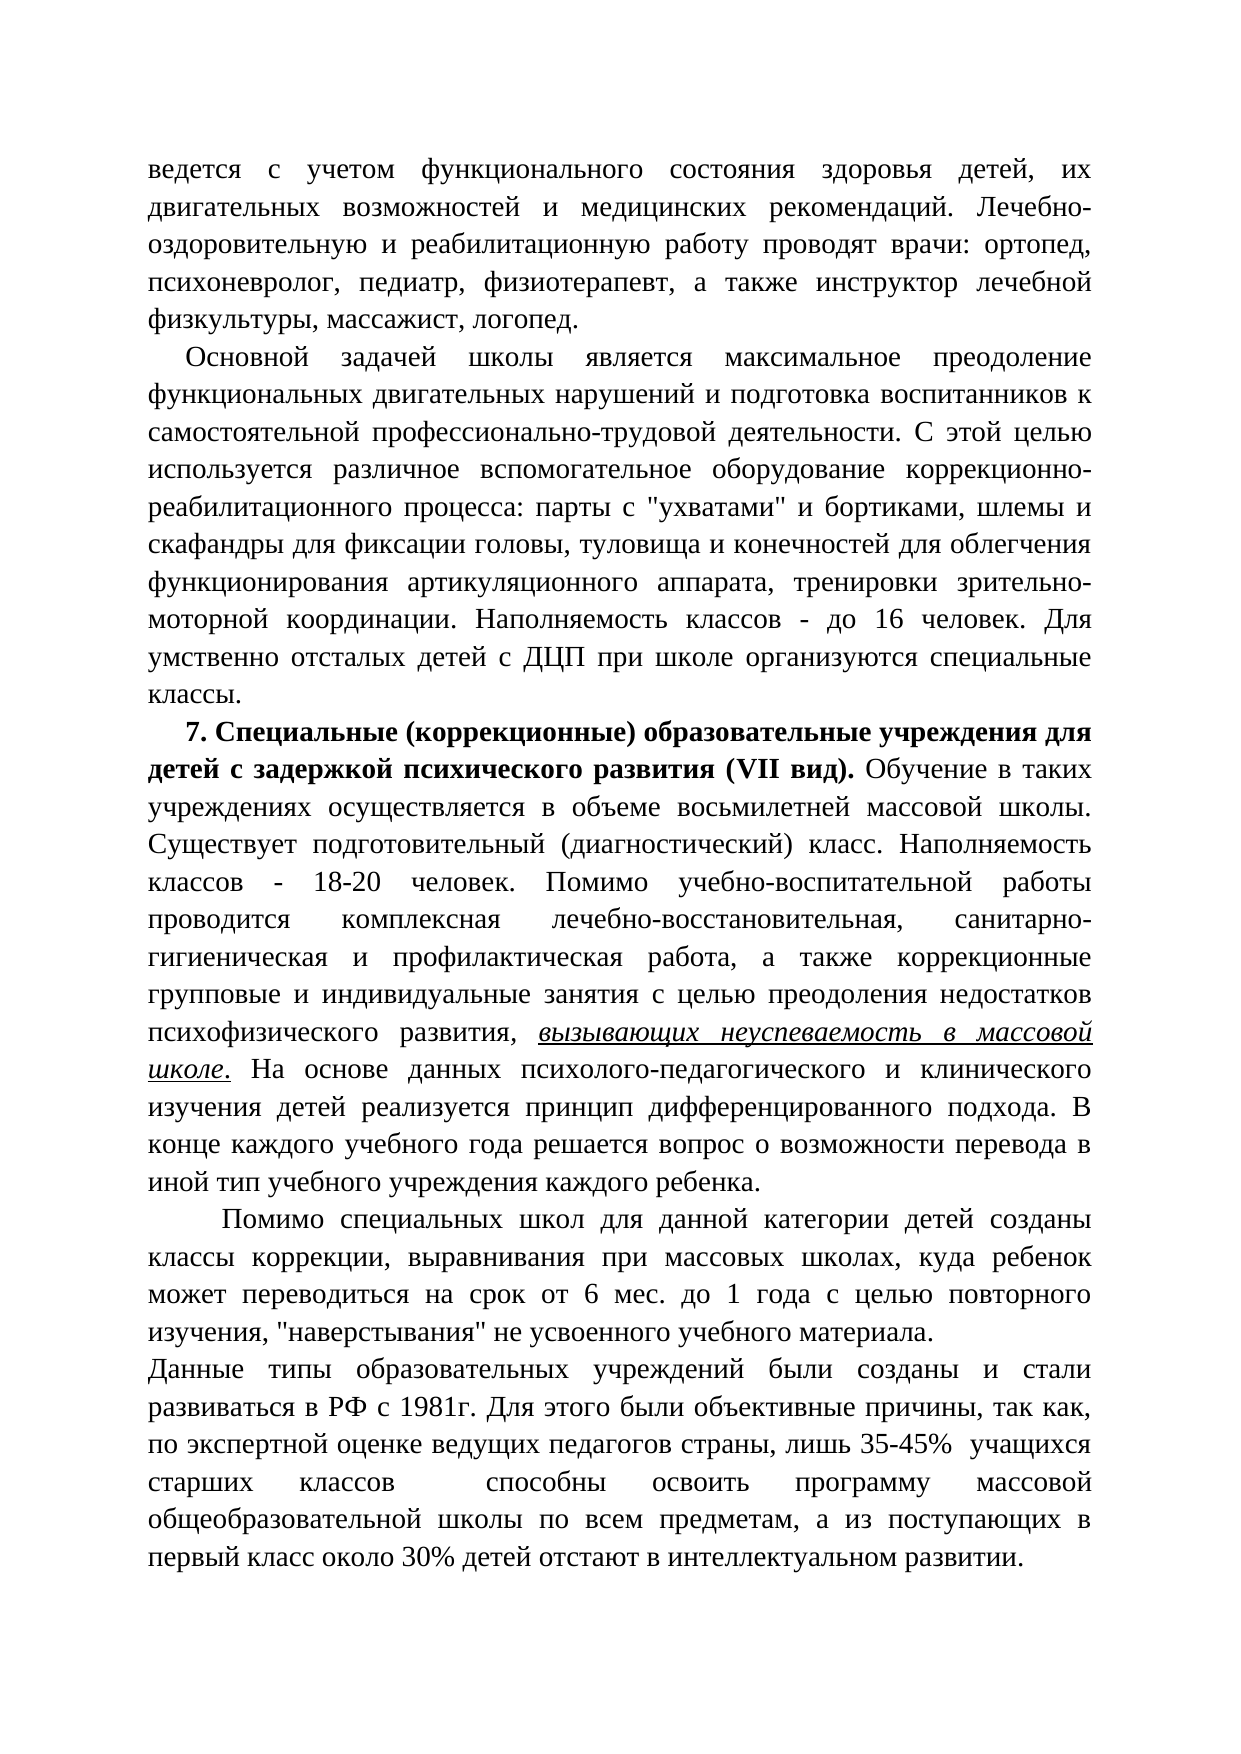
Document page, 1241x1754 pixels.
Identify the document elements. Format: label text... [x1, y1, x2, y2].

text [148, 148, 1092, 335]
text 7. Специальные (коррекционные) образовательные учреждения для детей с задержкой психического развития (VII вид). Обучение в таких учреждениях осуществляется в объеме восьмилетней массовой школы. Существует подготовительный (диагностический) класс. Наполняемость классов - 18-20 человек. Помимо учебно-воспитательной работы проводится комплексная лечебно-восстановительная, санитарно-гигиеническая и профилактическая работа, а также коррекционные групповые и индивидуальные занятия с целью преодоления недостатков психофизического развития, вызывающих неуспеваемость в массовой школе. На основе данных психолого-педагогического и клинического изучения детей реализуется принцип дифференцированного подхода. В конце каждого учебного года решается вопрос о возможности перевода в иной тип учебного учреждения каждого ребенка. [148, 710, 1092, 1198]
text Основной задачей школы является максимальное преодоление функциональных двигательных нарушений и подготовка воспитанников к самостоятельной профессионально-трудовой деятельности. С этой целью используется различное вспомогательное оборудование коррекционно-реабилитационного процесса: парты с "ухватами" и бортиками, шлемы и скафандры для фиксации головы, туловища и конечностей для облегчения функционирования артикуляционного аппарата, тренировки зрительно-моторной координации. Наполняемость классов - до 16 человек. Для умственно отсталых детей с ДЦП при школе организуются специальные классы. [148, 335, 1092, 710]
text Помимо специальных школ для данной категории детей созданы классы коррекции, выравнивания при массовых школах, куда ребенок может переводиться на срок от 6 мес. до 1 года с целью повторного изучения, "наверстывания" не усвоенного учебного материала. [148, 1198, 1092, 1348]
text Данные типы образовательных учреждений были созданы и стали развиваться в РФ с 1981г. Для этого были объективные причины, так как, по экспертной оценке ведущих педагогов страны, лишь 35-45% учащихся старших классов способны освоить программу массовой общеобразовательной школы по всем предметам, а из поступающих в первый класс около 30% детей отстают в интеллектуальном развитии. [148, 1348, 1092, 1573]
